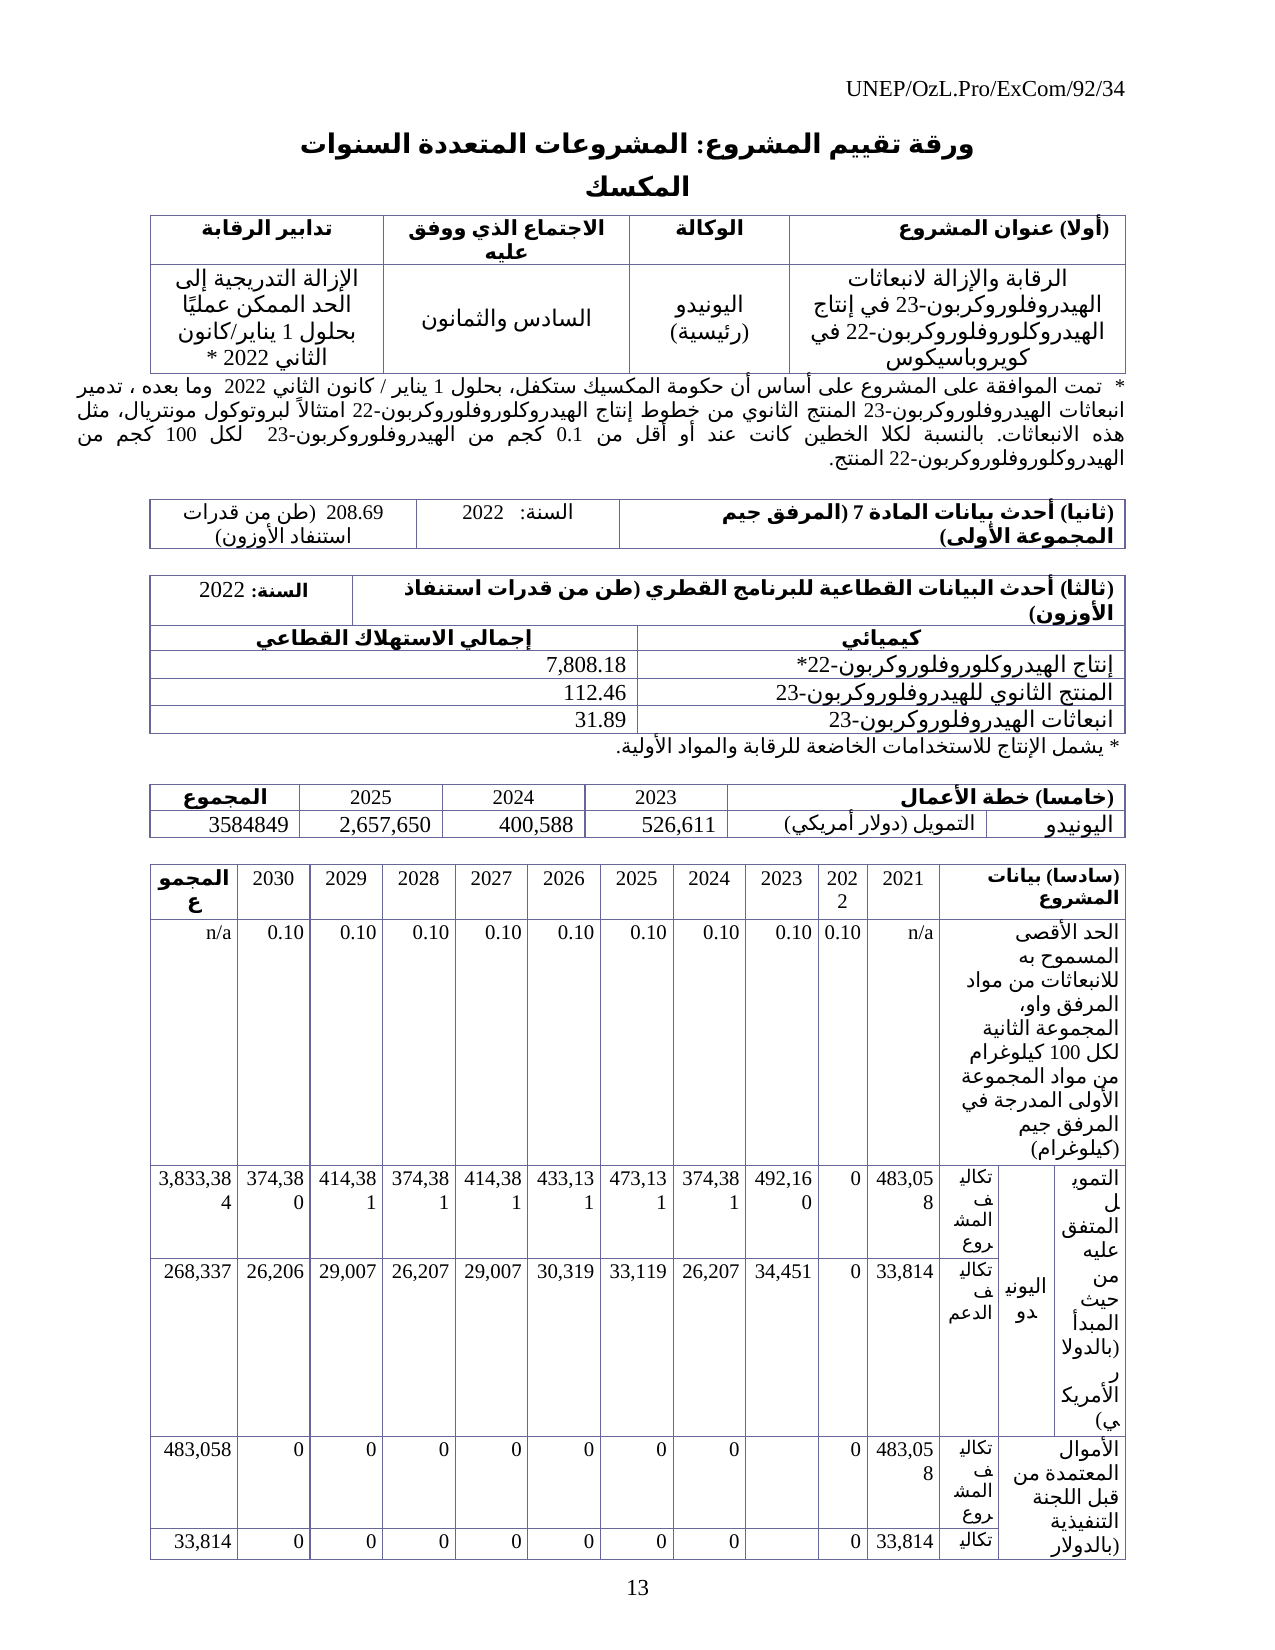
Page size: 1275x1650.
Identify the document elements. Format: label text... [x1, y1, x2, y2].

table_cell 0.10 [674, 920, 745, 1165]
table_cell 0 [601, 1529, 673, 1559]
table_cell 33,814 [868, 1529, 939, 1559]
table_cell 0 [383, 1437, 455, 1528]
table_cell 31.89 [151, 706, 637, 733]
table_cell 473,131 [601, 1166, 673, 1257]
table_cell اليونيدو [999, 1166, 1054, 1436]
table_header (أولا) عنوان المشروع [790, 216, 1125, 264]
table_cell 29,007 [311, 1259, 382, 1436]
table_cell 0.10 [238, 920, 309, 1165]
table_cell 374,381 [383, 1166, 455, 1257]
table_cell 26,207 [383, 1259, 455, 1436]
text * تمت الموافقة على المشروع على أساس أن حكومة المكسيك ستكفل، بحلول 1 يناير / كانون الثاني 2022 وما بعده ، تدمير انبعاثات الهيدروفلوروكربون-23 المنتج الثانوي من خطوط إنتاج الهيدروكلوروفلوروكربون-22 امتثالاً لبروتوكول مونتريال، مثل هذه الانبعاثات. بالنسبة لكلا الخطين كانت عند أو أقل من 0.1 كجم من الهيدروفلوروكربون-23 لكل 100 كجم من الهيدروكلوروفلوروكربون-22 المنتج. [77, 374, 1125, 470]
table_cell 34,451 [746, 1259, 818, 1436]
table_cell الرقابة والإزالة لانبعاثات الهيدروفلوروكربون-23 في إنتاج الهيدروكلوروفلوروكربون-22 في كويروباسيكوس [790, 265, 1125, 373]
table_cell 0.10 [311, 920, 382, 1165]
table_header 2030 [238, 865, 309, 918]
table_cell n/a [151, 920, 237, 1165]
table_cell تكاليف المشروع [940, 1437, 998, 1528]
table_cell 0 [456, 1529, 527, 1559]
table_cell 0 [383, 1529, 455, 1559]
table_cell 33,119 [601, 1259, 673, 1436]
table_header المجموع [151, 865, 237, 918]
table_header الاجتماع الذي ووفق عليه [384, 216, 629, 264]
table_cell 374,380 [238, 1166, 309, 1257]
table_cell 0 [238, 1529, 309, 1559]
table_cell الحد الأقصى المسموح به للانبعاثات من مواد المرفق واو، المجموعة الثانية لكل 100 كيلوغرام من مواد المجموعة الأولى المدرجة في المرفق جيم (كيلوغرام) [940, 920, 1125, 1165]
table_cell 3,584,849 [151, 811, 299, 837]
table_cell 0 [456, 1437, 527, 1528]
table_cell 26,207 [674, 1259, 745, 1436]
table_header 2023 [746, 865, 818, 918]
table_cell تكاليف الدعم [940, 1259, 998, 1436]
table_header (ثانيا) أحدث بيانات المادة 7 (المرفق جيم المجموعة الأولى) [620, 500, 1124, 548]
table_header 2022 [819, 865, 867, 918]
table_header تدابير الرقابة [151, 216, 383, 264]
table_cell 112.46 [151, 679, 637, 705]
table_cell 0.10 [528, 920, 600, 1165]
table_cell 33,814 [151, 1529, 237, 1559]
table_cell 0.10 [746, 920, 818, 1165]
table_cell 0.10 [456, 920, 527, 1165]
table_cell 26,206 [238, 1259, 309, 1436]
table_cell 414,381 [456, 1166, 527, 1257]
table_cell 526,611 [586, 811, 727, 837]
table_cell 0 [674, 1437, 745, 1528]
table_header 208.69 (طن من قدرات استنفاد الأوزون) [151, 500, 416, 548]
table_cell 0 [819, 1259, 867, 1436]
table_header 2028 [383, 865, 455, 918]
table_cell 0.10 [383, 920, 455, 1165]
table_cell 374,381 [674, 1166, 745, 1257]
table_cell 433,131 [528, 1166, 600, 1257]
table_cell تكاليف الدعم [940, 1529, 998, 1559]
table_cell 0 [311, 1529, 382, 1559]
table_header الوكالة [630, 216, 789, 264]
table_header (سادسا) بيانات المشروع [940, 865, 1125, 918]
table_cell 2,657,650 [300, 811, 442, 837]
table_header السنة: 2022 [151, 576, 352, 624]
table_cell 0 [819, 1529, 867, 1559]
table_cell المنتج الثانوي للهيدروفلوروكربون-23 [638, 679, 1124, 705]
table_cell 483,058 [151, 1437, 237, 1528]
table_cell اليونيدو [987, 811, 1124, 837]
table_header 2024 [674, 865, 745, 918]
table_cell السادس والثمانون [384, 265, 629, 373]
table_cell 492,160 [746, 1166, 818, 1257]
table_cell 0 [238, 1437, 309, 1528]
table_header المجموع [151, 785, 299, 809]
table_cell [746, 1529, 818, 1559]
table_header 2025 [601, 865, 673, 918]
table_cell 0 [528, 1529, 600, 1559]
table_cell الأموال المعتمدة من قبل اللجنة التنفيذية (بالدولار الأمريكي) [999, 1437, 1125, 1559]
table_header 2021 [868, 865, 939, 918]
table_cell إنتاج الهيدروكلوروفلوروكربون-22* [638, 651, 1124, 678]
table_cell 400,588 [443, 811, 584, 837]
table_header (ثالثا) أحدث البيانات القطاعية للبرنامج القطري (طن من قدرات استنفاذ الأوزون) [353, 576, 1124, 624]
table_cell انبعاثات الهيدروفلوروكربون-23 [638, 706, 1124, 733]
table_cell 30,319 [528, 1259, 600, 1436]
table_cell 0 [819, 1166, 867, 1257]
table_header 2029 [311, 865, 382, 918]
table_cell إجمالي الاستهلاك القطاعي [151, 626, 637, 650]
table_header (خامسا) خطة الأعمال [728, 785, 1124, 809]
table_header 2024 [443, 785, 584, 809]
table_cell 33,814 [868, 1259, 939, 1436]
table_cell 0 [311, 1437, 382, 1528]
table_cell كيميائي [638, 626, 1124, 650]
table_cell 483,058 [868, 1437, 939, 1528]
table_cell 0 [601, 1437, 673, 1528]
table_cell 3,833,384 [151, 1166, 237, 1257]
table_header السنة: 2022 [417, 500, 619, 548]
table_header 2027 [456, 865, 527, 918]
text المكسك [150, 171, 1125, 202]
table_cell 268,337 [151, 1259, 237, 1436]
table_cell n/a [868, 920, 939, 1165]
table_cell الإزالة التدريجية إلى الحد الممكن عمليًا بحلول 1 يناير/كانون الثاني 2022 * [151, 265, 383, 373]
text * يشمل الإنتاج للاستخدامات الخاضعة للرقابة والمواد الأولية. [150, 734, 1125, 758]
table_cell 0.10 [601, 920, 673, 1165]
table_cell 0 [528, 1437, 600, 1528]
table_header 2023 [586, 785, 727, 809]
table_header 2026 [528, 865, 600, 918]
table_cell التمويل (دولار أمريكي) [728, 811, 986, 837]
table_cell التمويل المتفق عليه من حيث المبدأ (بالدولار الأمريكي) [1055, 1166, 1125, 1436]
table_header 2025 [300, 785, 442, 809]
table_cell تكاليف المشروع [940, 1166, 998, 1257]
text ورقة تقييم المشروع: المشروعات المتعددة السنوات [150, 128, 1125, 159]
table_cell [746, 1437, 818, 1528]
table_cell 414,381 [311, 1166, 382, 1257]
table_cell 483,058 [868, 1166, 939, 1257]
table_cell 7,808.18 [151, 651, 637, 678]
table_cell 29,007 [456, 1259, 527, 1436]
table_cell 0 [819, 1437, 867, 1528]
table_cell اليونيدو (رئيسية) [630, 265, 789, 373]
table_cell 0 [674, 1529, 745, 1559]
table_cell 0.10 [819, 920, 867, 1165]
